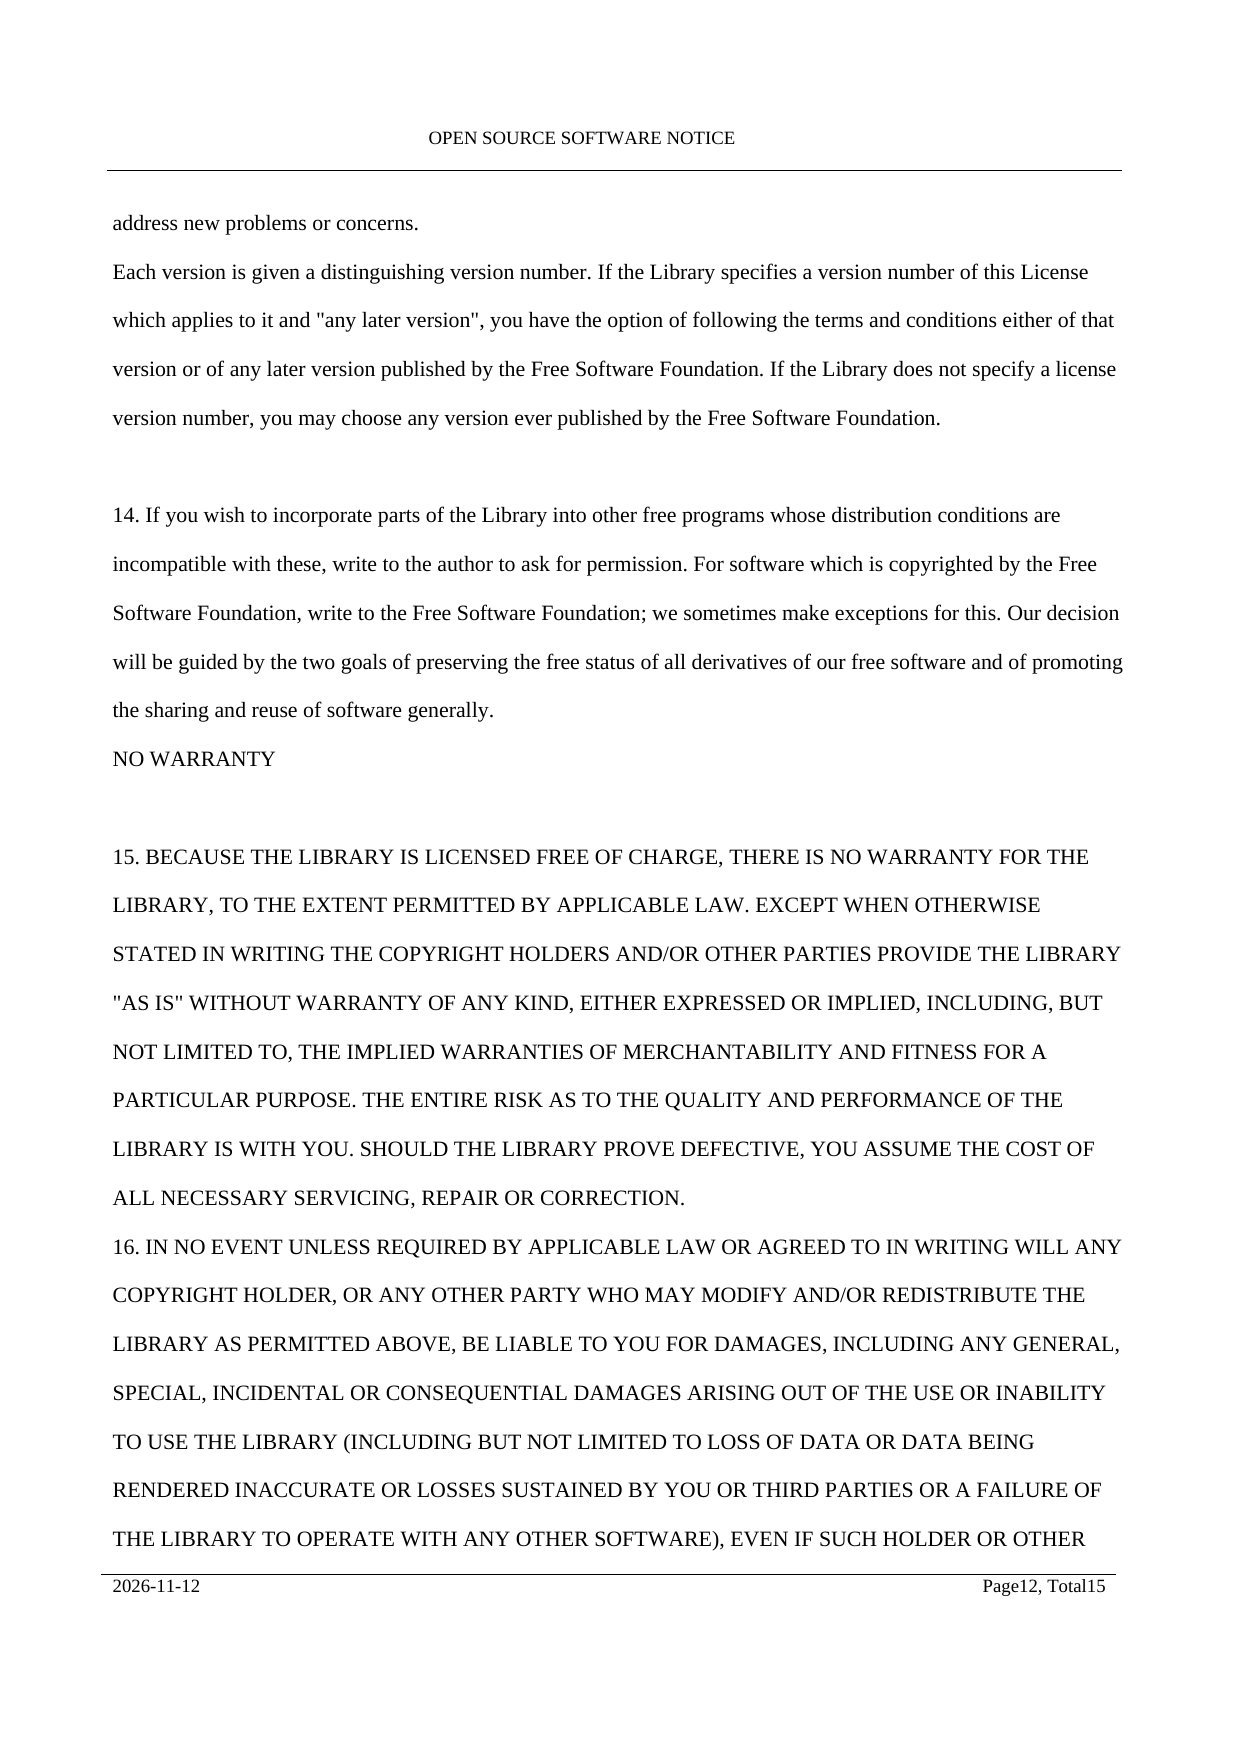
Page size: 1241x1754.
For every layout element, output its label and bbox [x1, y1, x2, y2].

text [112, 206, 1128, 1555]
